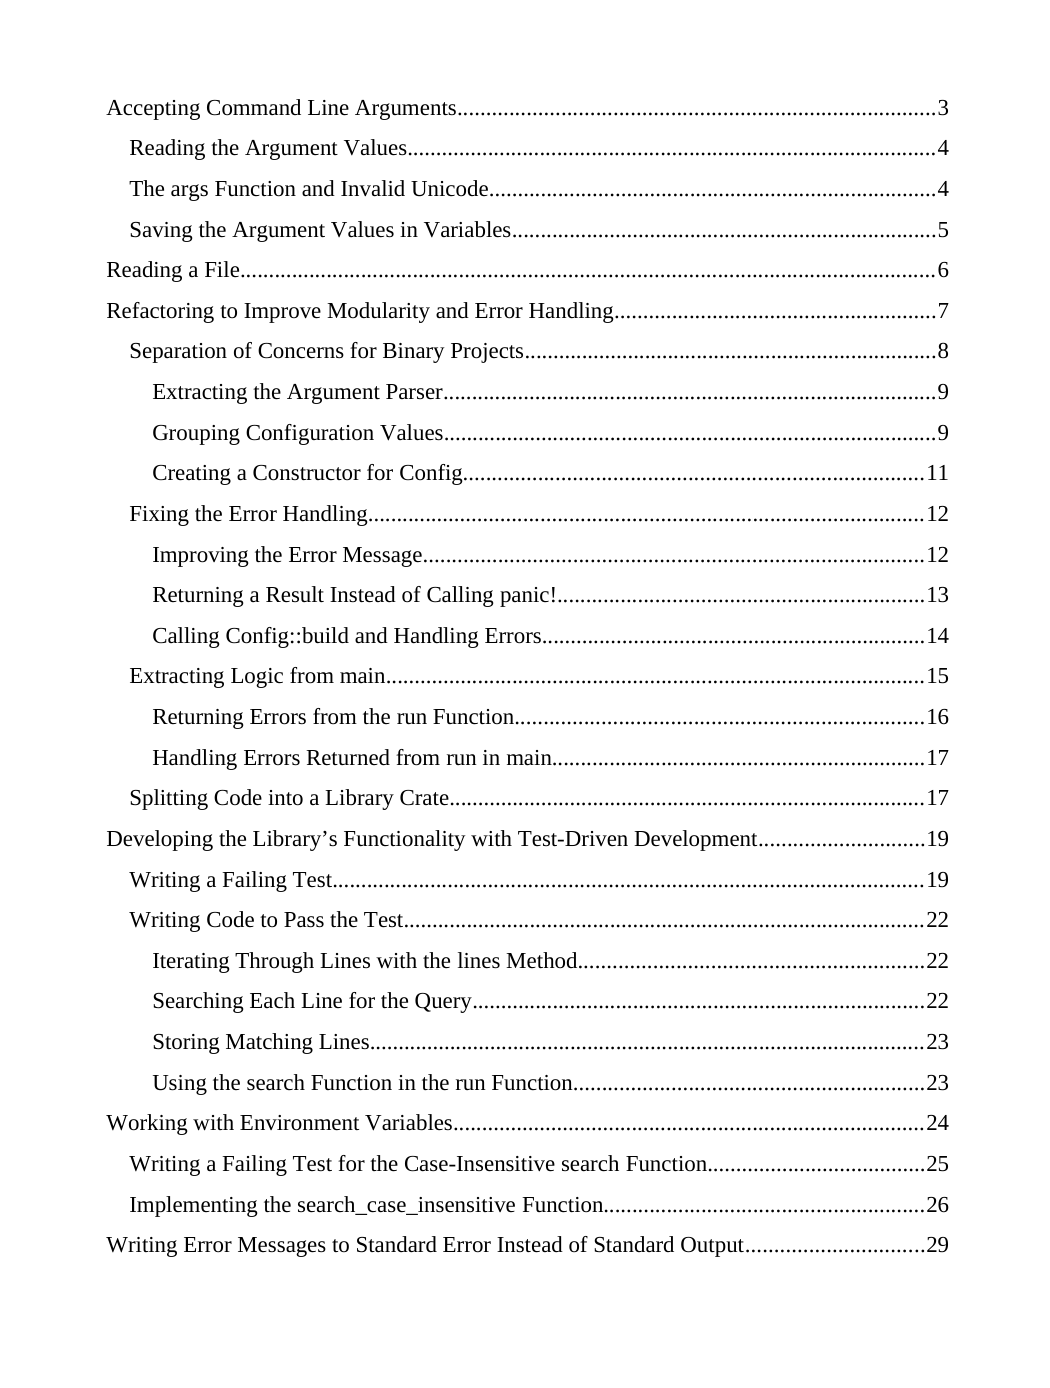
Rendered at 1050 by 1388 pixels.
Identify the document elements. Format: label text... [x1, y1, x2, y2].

text Refactoring to Improve Modularity and Error Handling 7 [106, 297, 950, 323]
text Using the search Function in the run Function 23 [152, 1069, 950, 1095]
text Creating a Constructor for Config 11 [152, 459, 950, 486]
text Splitting Code into a Library Crate 17 [129, 784, 950, 811]
text Extracting the Argument Parser 9 [152, 378, 950, 404]
text Writing Code to Pass the Test 22 [129, 906, 950, 933]
text Grouping Configuration Values 9 [152, 419, 950, 445]
text Handling Errors Returned from run in main 17 [152, 744, 950, 770]
text Writing a Failing Test for the Case-Insensitive search Function 25 [129, 1150, 950, 1176]
text Writing a Failing Test 19 [129, 866, 950, 892]
text Improving the Error Message 12 [152, 541, 950, 567]
text Returning Errors from the run Function 16 [152, 703, 950, 729]
text The args Function and Invalid Unicode 4 [129, 175, 950, 201]
text Extracting Logic from main 15 [129, 662, 950, 689]
text Implementing the search_case_insensitive Function 26 [129, 1191, 950, 1217]
text Searching Each Line for the Query 22 [152, 987, 950, 1014]
text Accepting Command Line Arguments 3 [106, 94, 950, 120]
text Iterating Through Lines with the lines Method 22 [152, 947, 950, 973]
text Calling Config::build and Handling Errors 14 [152, 622, 950, 648]
text Writing Error Messages to Standard Error Instead of Standard Output 29 [106, 1231, 950, 1258]
text Reading a File 6 [106, 256, 950, 283]
text Working with Environment Variables 24 [106, 1109, 950, 1136]
text Separation of Concerns for Binary Projects 8 [129, 337, 950, 364]
text Returning a Result Instead of Calling panic! 13 [152, 581, 950, 608]
text Developing the Library’s Functionality with Test-Driven Development 19 [106, 825, 950, 851]
text Fixing the Error Handling 12 [129, 500, 950, 526]
text Reading the Argument Values 4 [129, 134, 950, 161]
text Saving the Argument Values in Variables 5 [129, 216, 950, 242]
text Storing Matching Lines 23 [152, 1028, 950, 1054]
